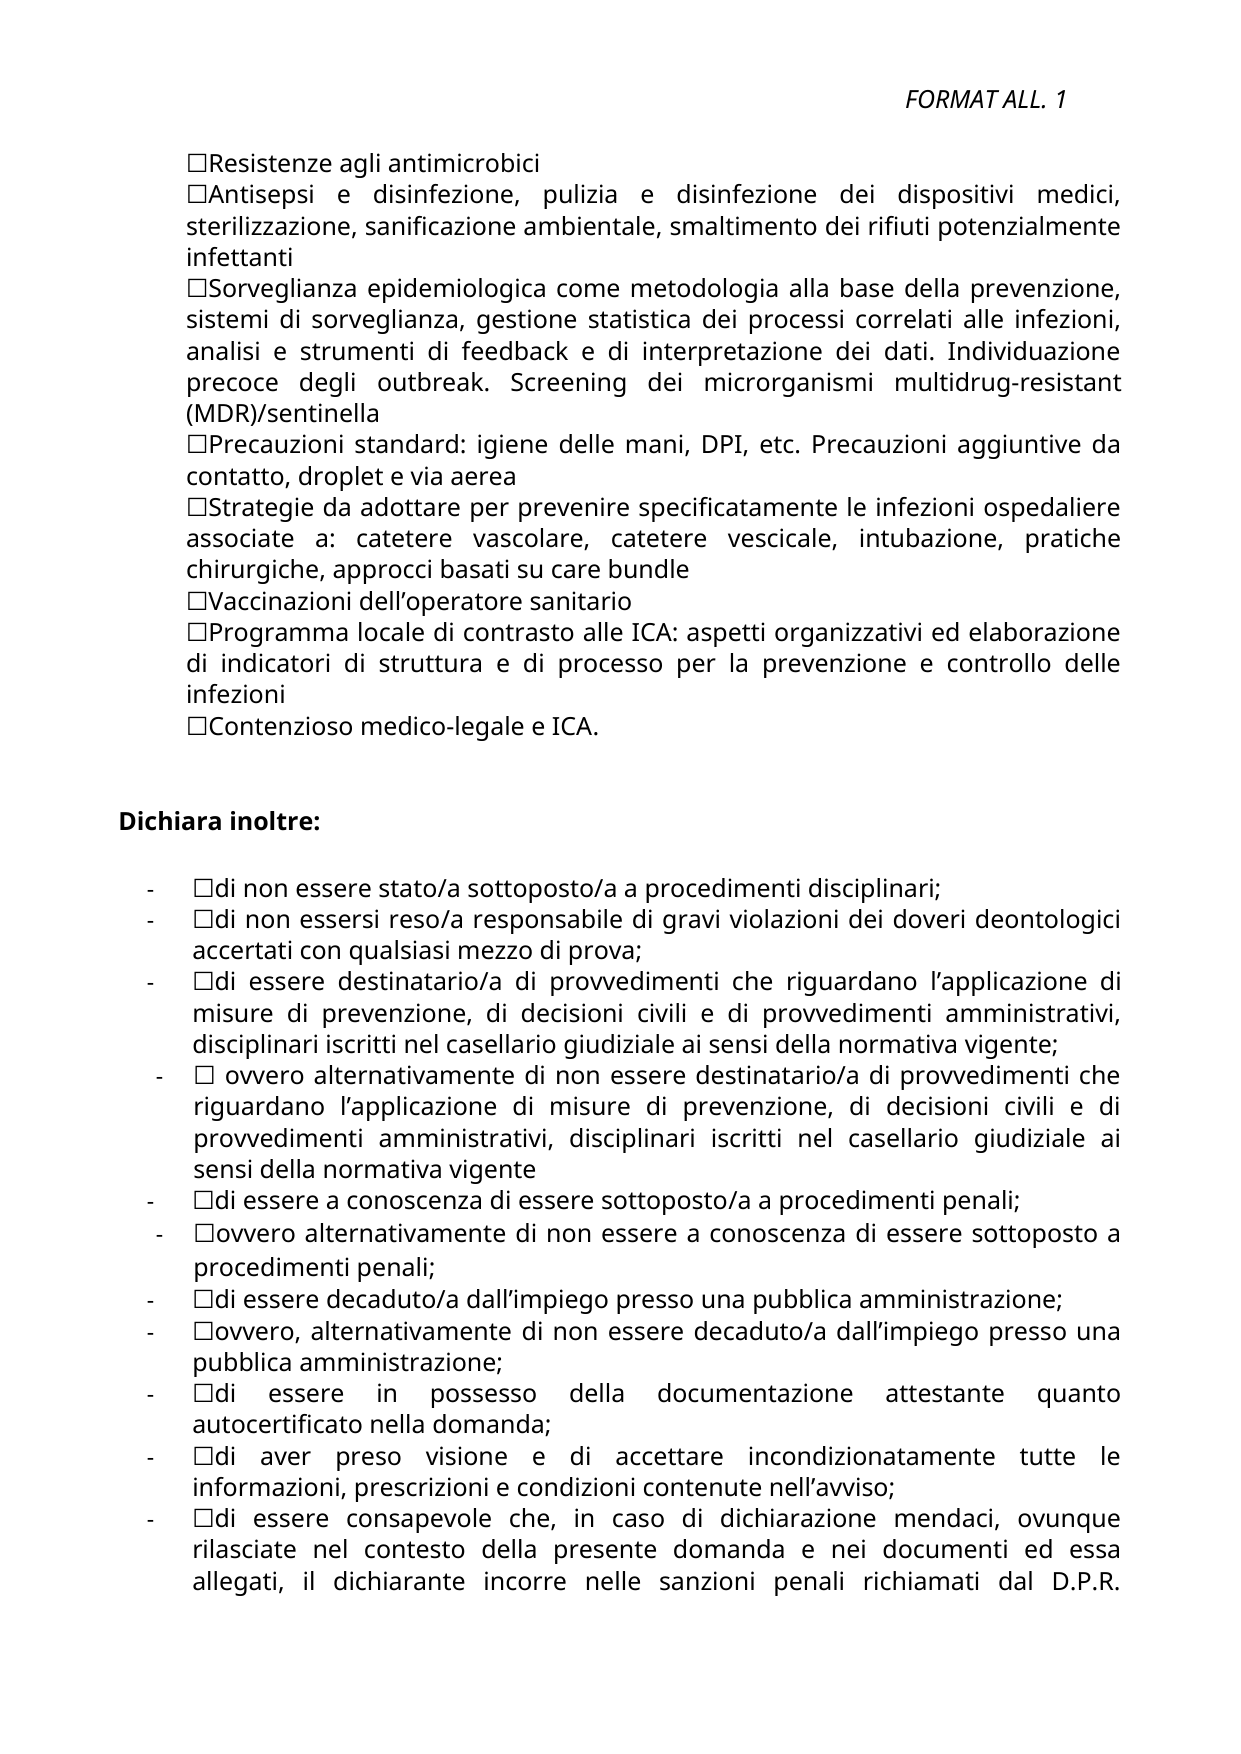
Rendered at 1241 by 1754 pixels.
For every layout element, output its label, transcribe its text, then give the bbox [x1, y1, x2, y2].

list di essere a conoscenza di essere sottoposto/a a procedimenti penali; [147, 1184, 1122, 1216]
list ☐ovvero alternativamente di non essere a conoscenza di essere sottoposto a procedimenti penali; [156, 1216, 1122, 1284]
list ovvero, alternativamente di non essere decaduto/a dall’impiego presso una pubblica amministrazione; [147, 1315, 1122, 1378]
list ovvero alternativamente di non essere destinatario/a di provvedimenti che riguardano l’applicazione di misure di prevenzione, di decisioni civili e di provvedimenti amministrativi, disciplinari iscritti nel casellario giudiziale ai sensi della normativa vigente [156, 1059, 1122, 1184]
list di essere destinatario/a di provvedimenti che riguardano l’applicazione di misure di prevenzione, di decisioni civili e di provvedimenti amministrativi, disciplinari iscritti nel casellario giudiziale ai sensi della normativa vigente; [147, 966, 1122, 1059]
list di essere decaduto/a dall’impiego presso una pubblica amministrazione; [147, 1284, 1122, 1315]
text Antisepsi e disinfezione, pulizia e disinfezione dei dispositivi medici, sterilizzazione, sanificazione ambientale, smaltimento dei rifiuti potenzialmente infettanti [186, 179, 1122, 273]
list di aver preso visione e di accettare incondizionatamente tutte le informazioni, prescrizioni e condizioni contenute nell’avviso; [147, 1440, 1122, 1503]
text Precauzioni standard: igiene delle mani, DPI, etc. Precauzioni aggiuntive da contatto, droplet e via aerea [186, 429, 1122, 491]
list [147, 1503, 1122, 1596]
text Dichiara inoltre: [118, 804, 1122, 838]
text Resistenze agli antimicrobici [186, 148, 1122, 179]
text Contenzioso medico-legale e ICA. [186, 710, 1122, 741]
text Programma locale di contrasto alle ICA: aspetti organizzativi ed elaborazione di indicatori di struttura e di processo per la prevenzione e controllo delle infezioni [186, 616, 1122, 710]
list di essere in possesso della documentazione attestante quanto autocertificato nella domanda; [147, 1378, 1122, 1440]
list di non essersi reso/a responsabile di gravi violazioni dei doveri deontologici accertati con qualsiasi mezzo di prova; [147, 903, 1122, 966]
text Sorveglianza epidemiologica come metodologia alla base della prevenzione, sistemi di sorveglianza, gestione statistica dei processi correlati alle infezioni, analisi e strumenti di feedback e di interpretazione dei dati. Individuazione precoce degli outbreak. Screening dei microrganismi multidrug-resistant (MDR)/sentinella [186, 273, 1122, 429]
list di non essere stato/a sottoposto/a a procedimenti disciplinari; [147, 872, 1122, 903]
text Strategie da adottare per prevenire specificatamente le infezioni ospedaliere associate a: catetere vascolare, catetere vescicale, intubazione, pratiche chirurgiche, approcci basati su care bundle [186, 491, 1122, 585]
text Vaccinazioni dell’operatore sanitario [186, 585, 1122, 616]
